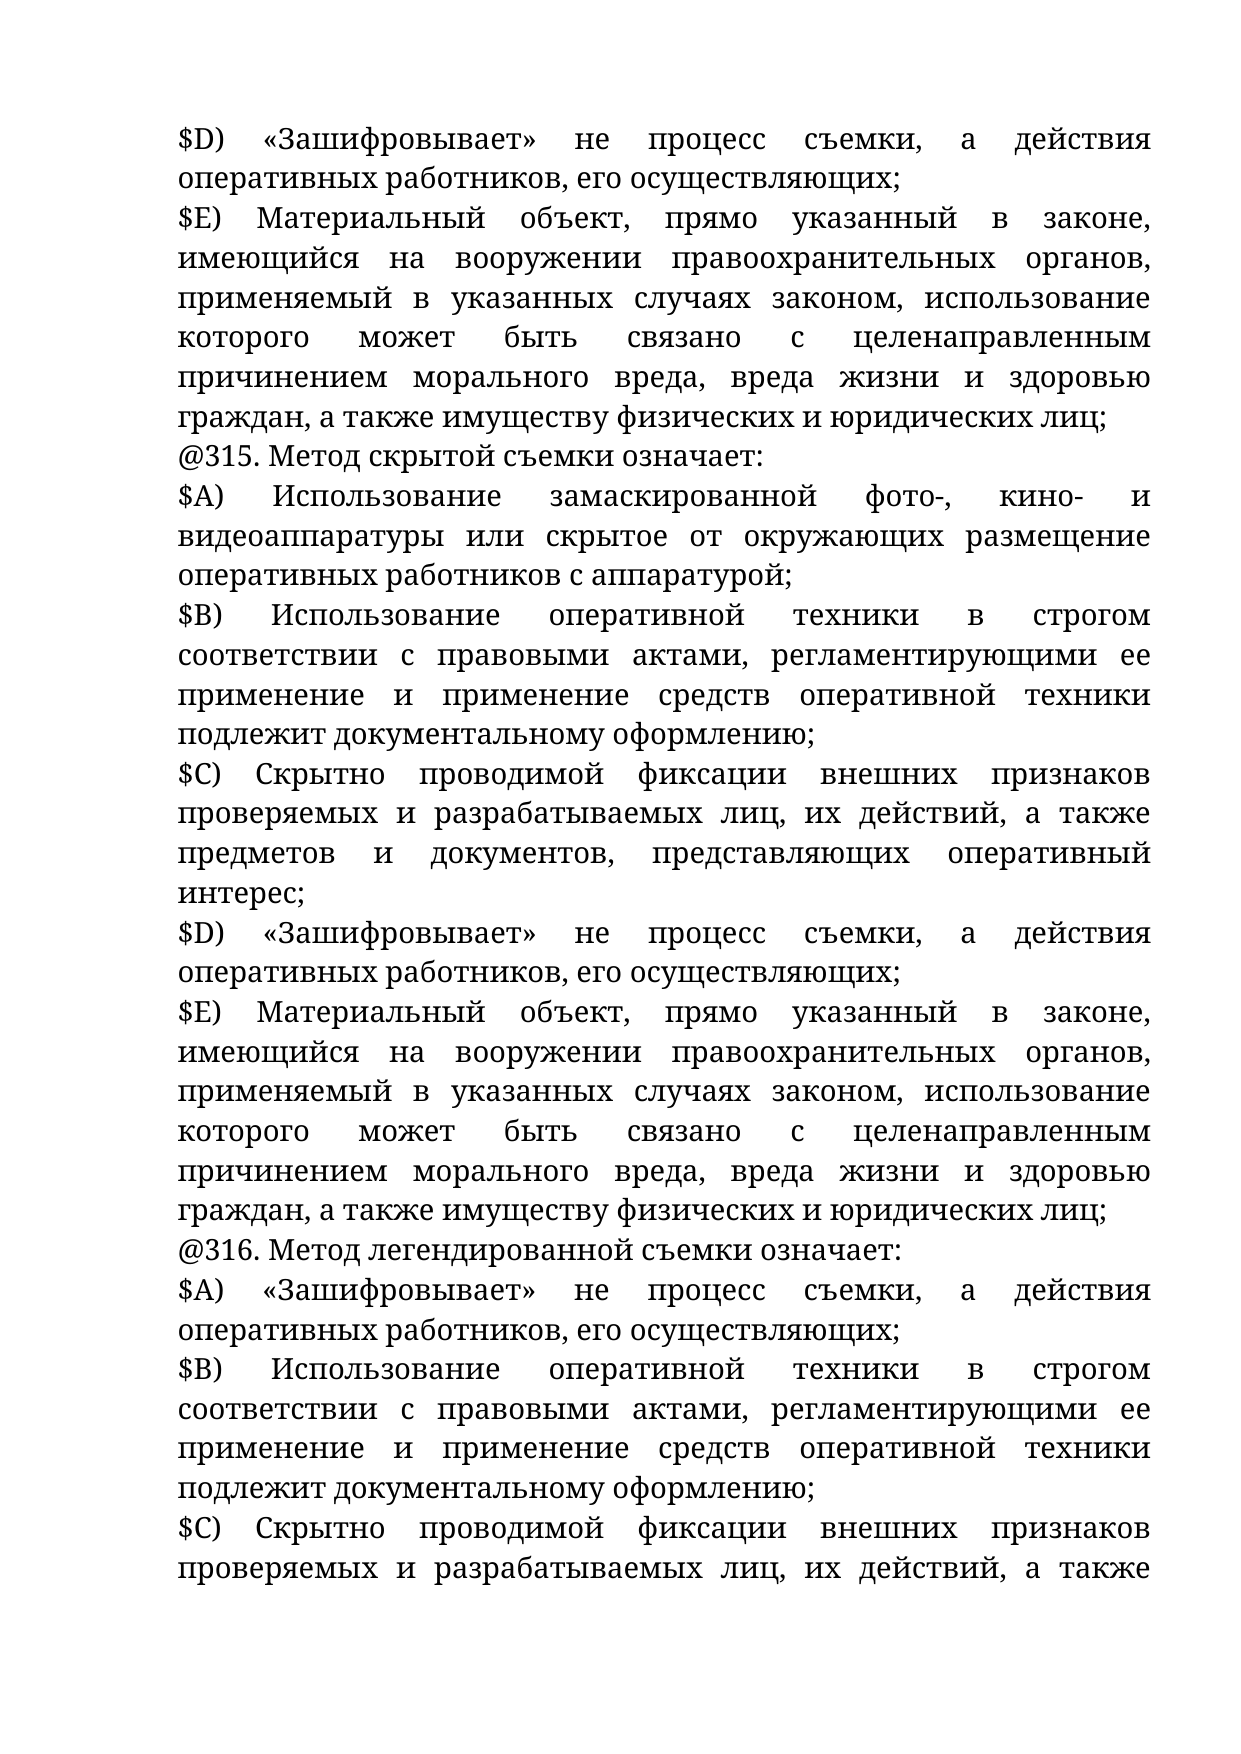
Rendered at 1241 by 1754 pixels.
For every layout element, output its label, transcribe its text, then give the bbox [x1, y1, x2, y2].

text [177, 1507, 1152, 1587]
text $B) Использование оперативной техники в строгом соответствии с правовыми актами, регламентирующими ее применение и применение средств оперативной техники подлежит документальному оформлению; [177, 594, 1152, 753]
text @315. Метод скрытой съемки означает: [177, 436, 1152, 475]
text $D) «Зашифровывает» не процесс съемки, а действия оперативных работников, его осуществляющих; [177, 118, 1152, 197]
text @316. Метод легендированной съемки означает: [177, 1229, 1152, 1269]
text $A) «Зашифровывает» не процесс съемки, а действия оперативных работников, его осуществляющих; [177, 1269, 1152, 1348]
text $A) Использование замаскированной фото-, кино- и видеоаппаратуры или скрытое от окружающих размещение оперативных работников с аппаратурой; [177, 475, 1152, 594]
text $D) «Зашифровывает» не процесс съемки, а действия оперативных работников, его осуществляющих; [177, 912, 1152, 991]
text $B) Использование оперативной техники в строгом соответствии с правовыми актами, регламентирующими ее применение и применение средств оперативной техники подлежит документальному оформлению; [177, 1348, 1152, 1507]
